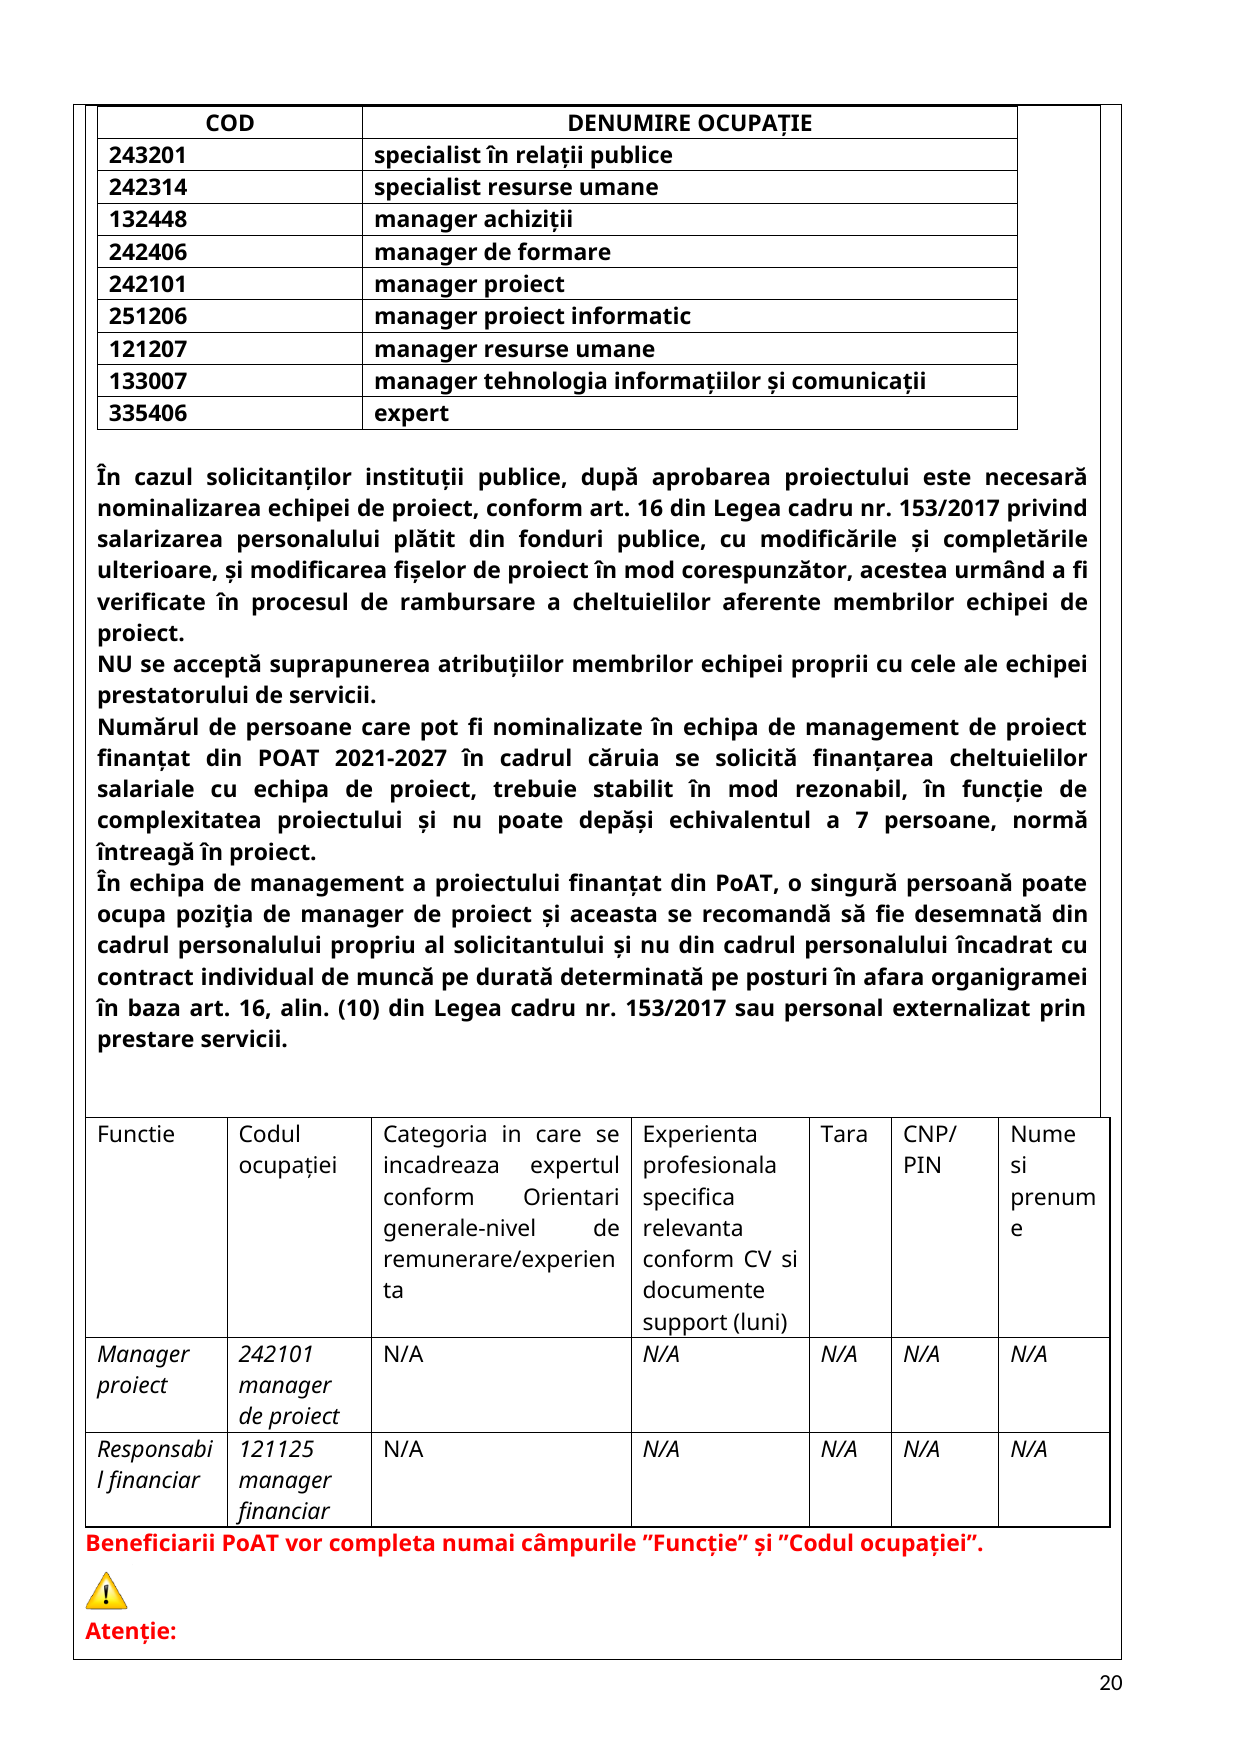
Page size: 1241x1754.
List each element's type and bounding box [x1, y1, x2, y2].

picture [79, 1564, 133, 1618]
table_header [74, 105, 1121, 1659]
